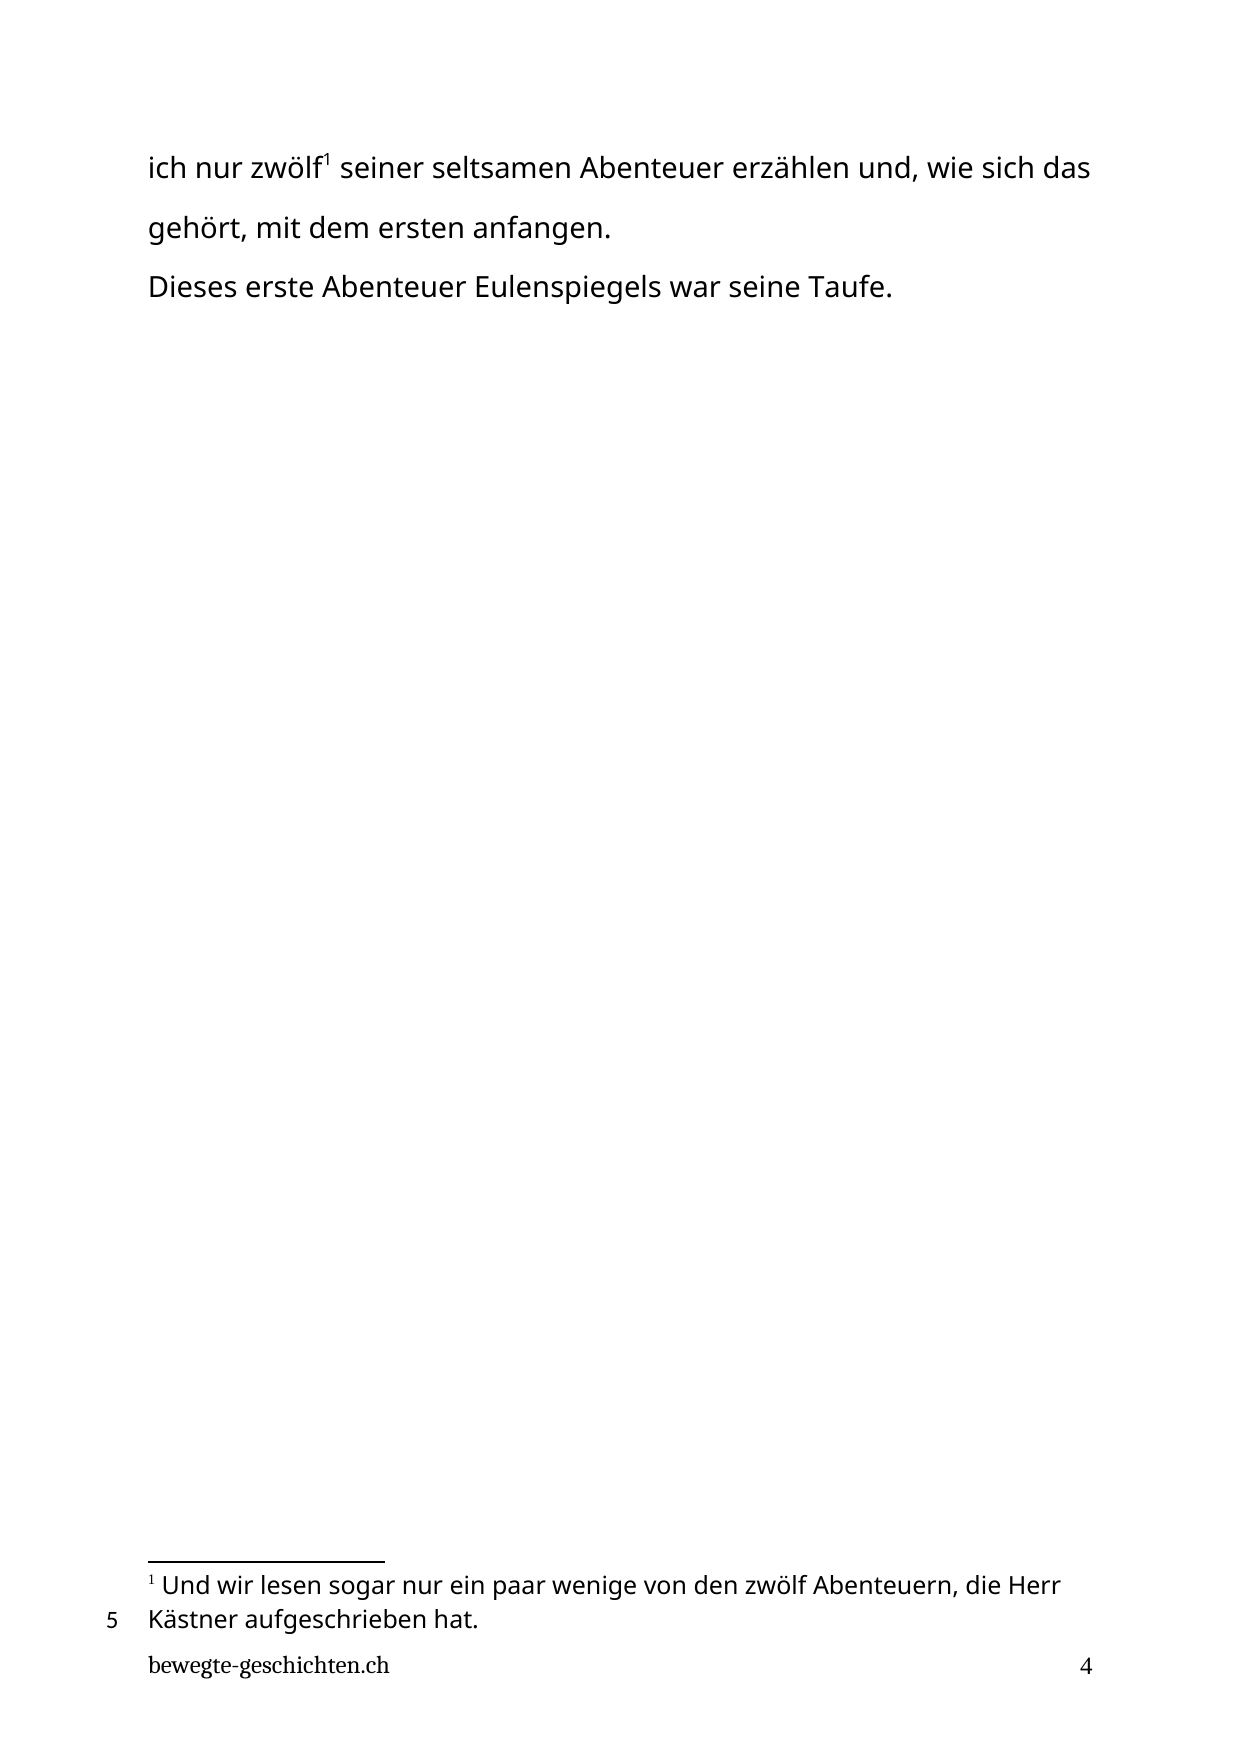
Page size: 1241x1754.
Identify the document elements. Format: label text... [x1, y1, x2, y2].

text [148, 148, 1092, 247]
text Dieses erste Abenteuer Eulenspiegels war seine Taufe. [148, 267, 1092, 306]
